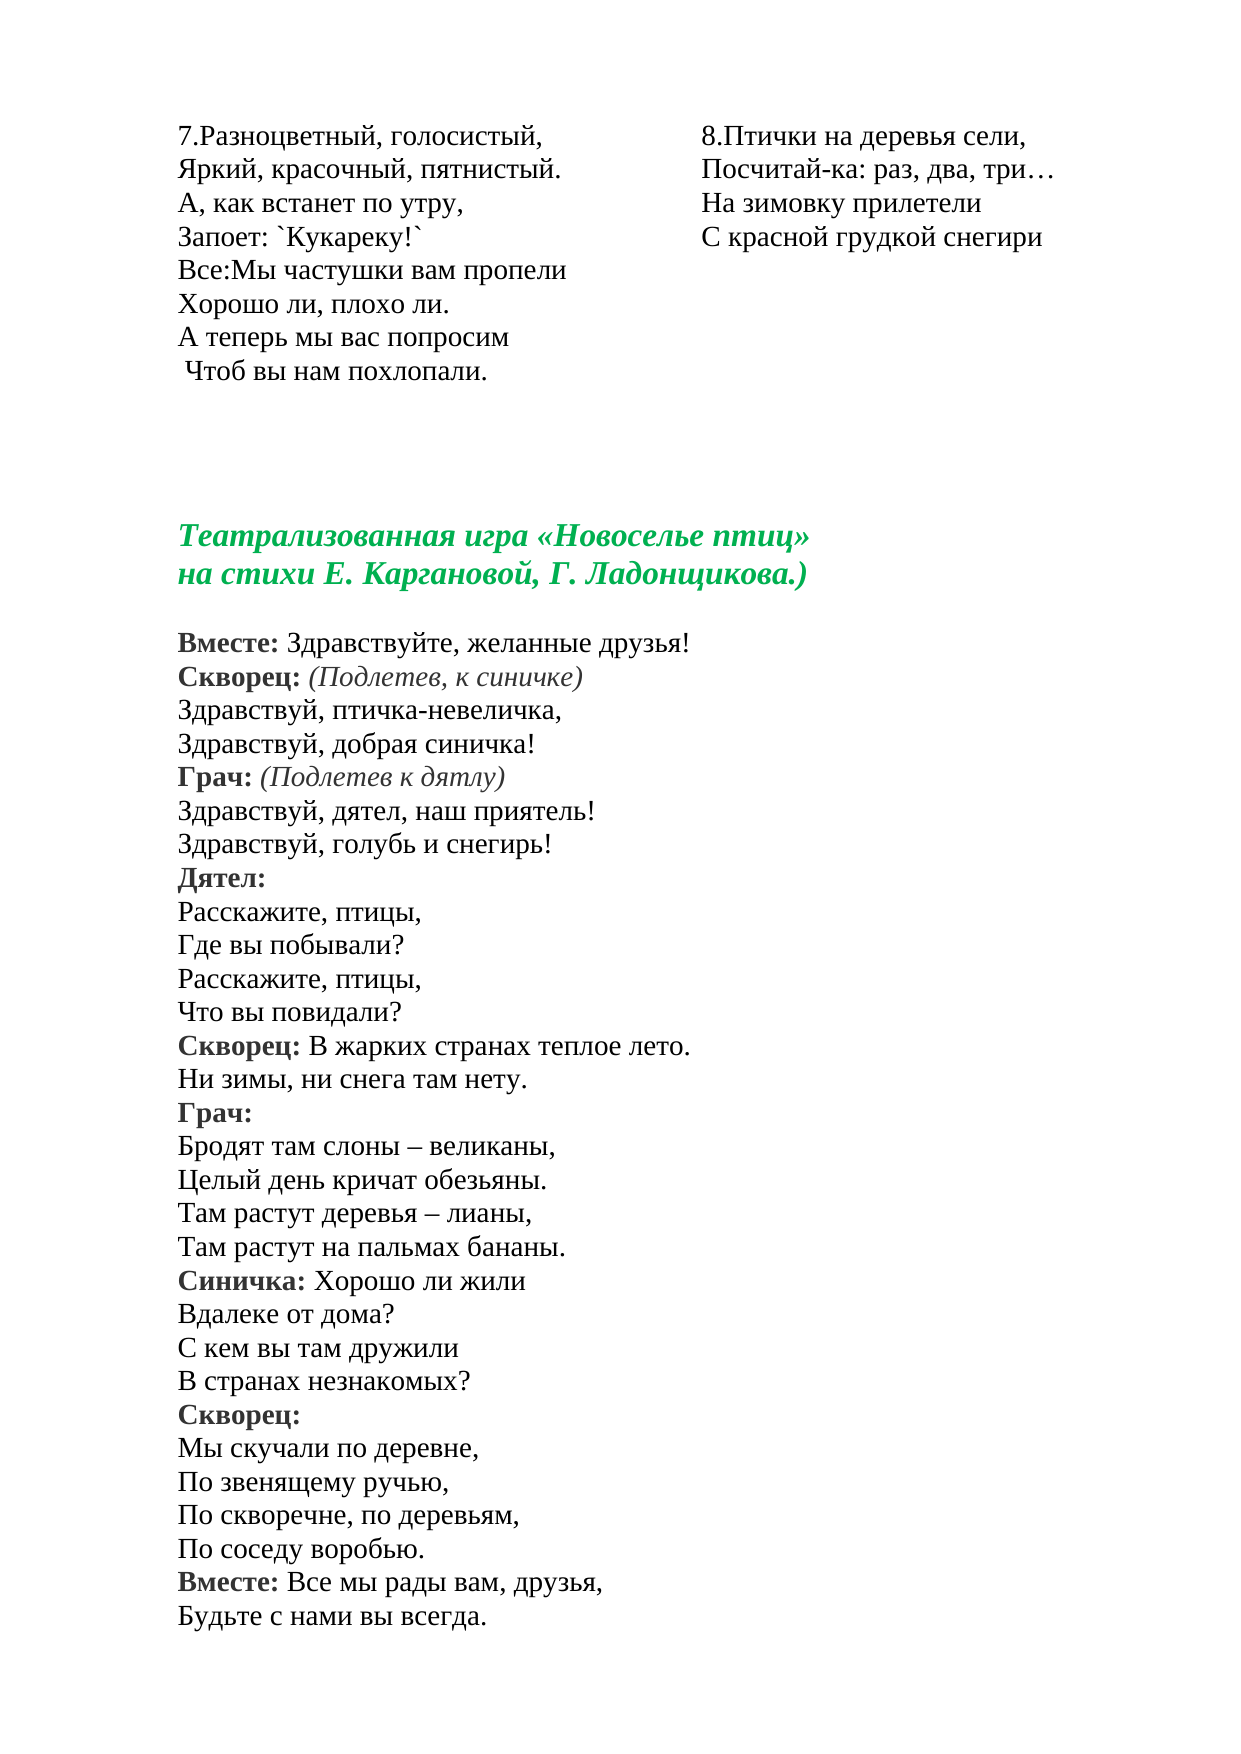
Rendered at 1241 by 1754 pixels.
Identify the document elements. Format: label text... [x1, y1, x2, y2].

text Все:Мы частушки вам пропели [177, 252, 1152, 286]
text Целый день кричат обезьяны. [177, 1162, 1152, 1196]
text Расскажите, птицы, [177, 961, 1152, 994]
text Чтоб вы нам похлопали. [177, 353, 1152, 414]
text Театрализованная игра «Новоселье птиц» [177, 515, 1152, 553]
text Хорошо ли, плохо ли. А теперь мы вас попросим [177, 286, 1152, 353]
text По звенящему ручью, [177, 1464, 1152, 1497]
text Здравствуй, птичка-невеличка, [177, 692, 1152, 726]
text Грач: [177, 1095, 1152, 1128]
text В странах незнакомых? [177, 1363, 1152, 1397]
text Здравствуй, голубь и снегирь! [177, 827, 1152, 860]
text Дятел: [177, 860, 1152, 894]
text По соседу воробью. [177, 1531, 1152, 1564]
text 7.Разноцветный, голосистый, Яркий, красочный, пятнистый. А, как встанет по утру, Запоет: `Кукареку!` 8.Птички на деревья сели, Посчитай-ка: раз, два, три… На зимовку прилетели С красной грудкой снегири [177, 118, 627, 252]
text Вдалеке от дома? [177, 1296, 1152, 1330]
text Бродят там слоны – великаны, [177, 1128, 1152, 1162]
text 7.Разноцветный, голосистый, Яркий, красочный, пятнистый. А, как встанет по утру, Запоет: `Кукареку!` 8.Птички на деревья сели, Посчитай-ка: раз, два, три… На зимовку прилетели С красной грудкой снегири [701, 118, 1152, 252]
text Там растут деревья – лианы, [177, 1196, 1152, 1229]
text С кем вы там дружили [177, 1330, 1152, 1363]
text Расскажите, птицы, [177, 894, 1152, 927]
text По скворечне, по деревьям, [177, 1497, 1152, 1531]
text на стихи Е. Каргановой, Г. Ладонщикова.) [177, 553, 1152, 592]
text Грач: (Подлетев к дятлу) [177, 759, 1152, 793]
text Здравствуй, добрая синичка! [177, 726, 1152, 759]
text Ни зимы, ни снега там нету. [177, 1061, 1152, 1095]
text Мы скучали по деревне, [177, 1430, 1152, 1464]
text Что вы повидали? [177, 994, 1152, 1028]
text Вместе: Все мы рады вам, друзья, [177, 1564, 1152, 1598]
text Скворец: В жарких странах теплое лето. [177, 1028, 1152, 1061]
text Скворец: [177, 1397, 1152, 1430]
text Вместе: Здравствуйте, желанные друзья! [177, 625, 1152, 659]
text Там растут на пальмах бананы. [177, 1229, 1152, 1263]
text Будьте с нами вы всегда. [177, 1598, 1152, 1632]
text Синичка: Хорошо ли жили [177, 1263, 1152, 1296]
text Скворец: (Подлетев, к синичке) [177, 659, 1152, 692]
text Здравствуй, дятел, наш приятель! [177, 793, 1152, 827]
text Где вы побывали? [177, 927, 1152, 961]
